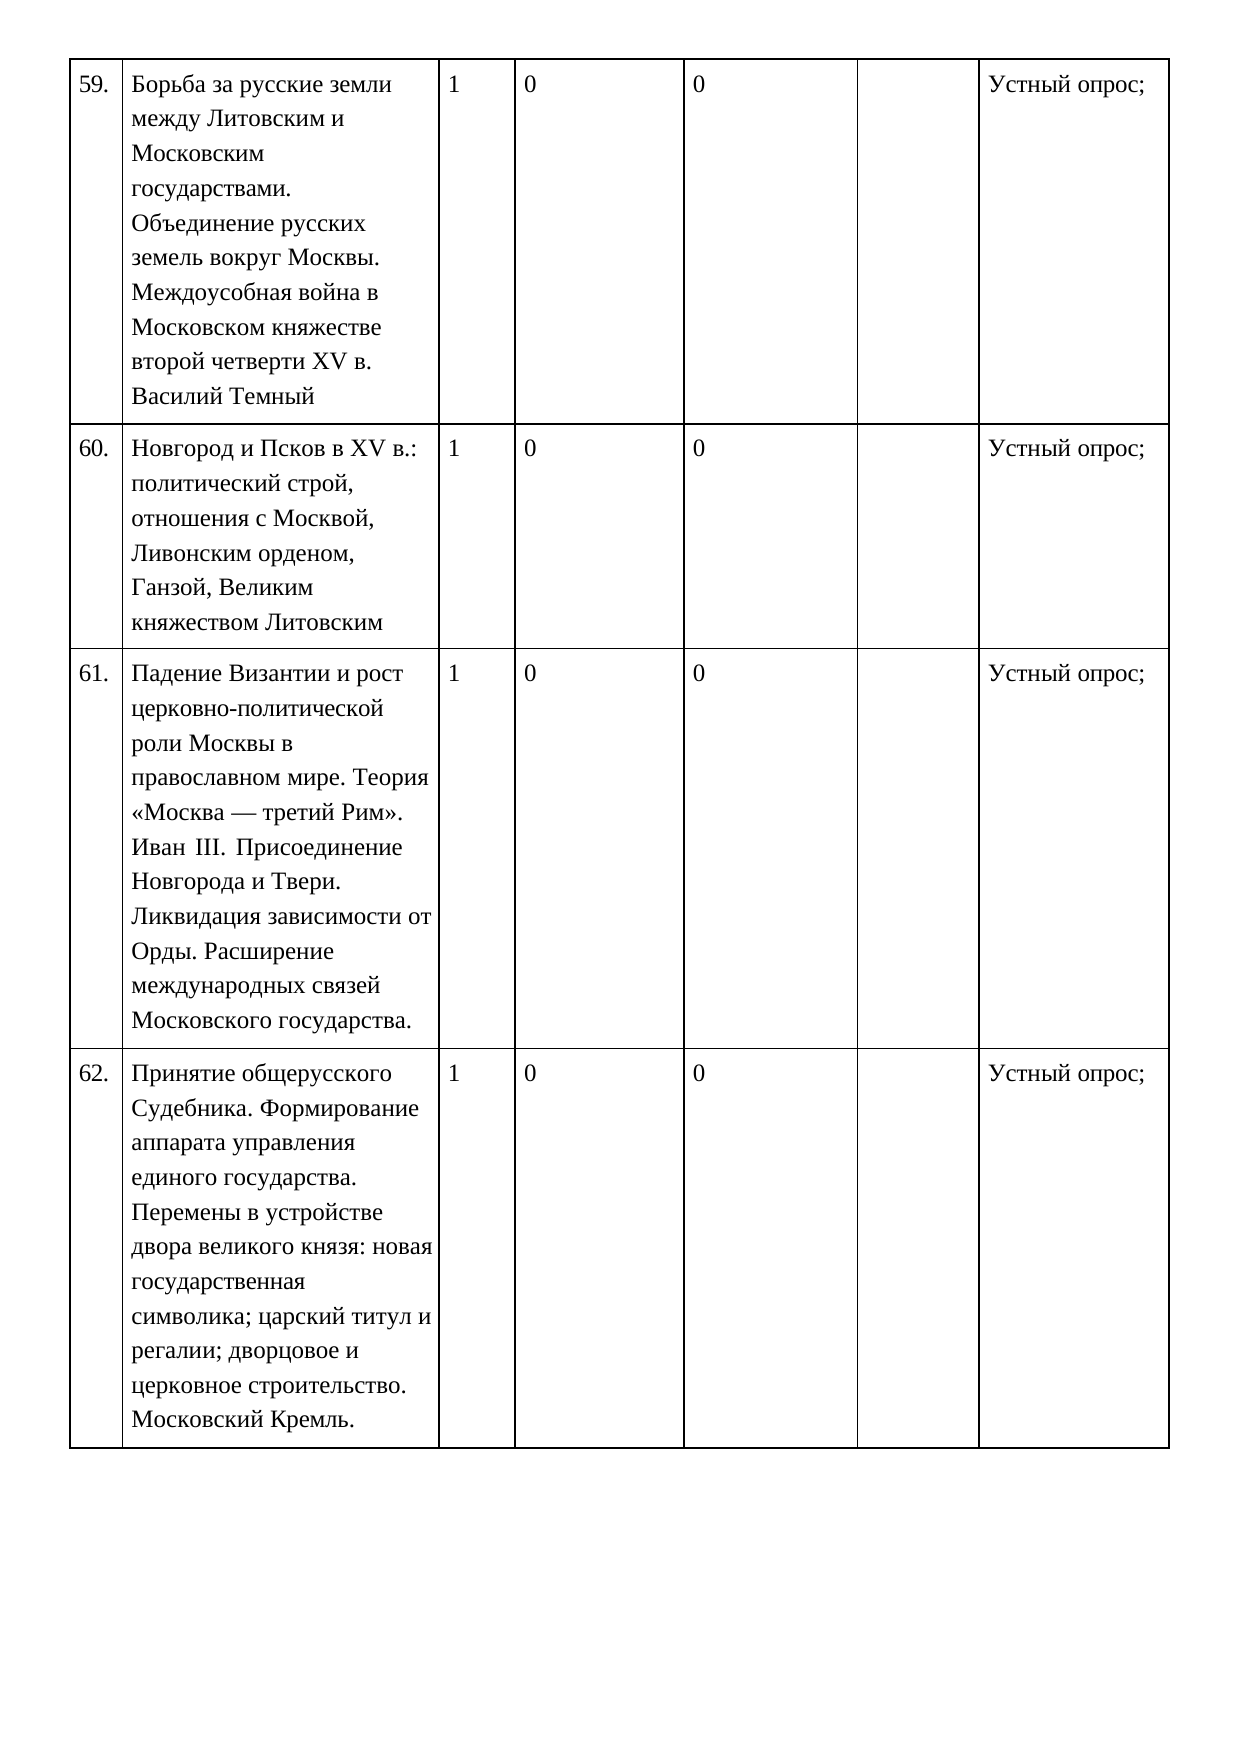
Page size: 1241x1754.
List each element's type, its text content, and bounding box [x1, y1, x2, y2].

table_cell Новгород и Псков в XV в.: политический строй, отношения с Москвой, Ливонским орденом, Ганзой, Великим княжеством Литовским [123, 425, 438, 648]
table_cell 0 [685, 1049, 857, 1447]
table_cell Устный опрос; [980, 425, 1168, 648]
table_cell Принятие общерусского Судебника. Формирование аппарата управления единого государства. Перемены в устройстве двора великого князя: новая государственная символика; царский титул и регалии; дворцовое и церковное строительство. Московский Кремль. [123, 1049, 438, 1447]
table_cell 1 [440, 1049, 514, 1447]
table_header 0 [516, 60, 683, 423]
table_cell 62. [71, 1049, 122, 1447]
table_header [858, 60, 978, 423]
table_cell [858, 649, 978, 1047]
table_cell 1 [440, 649, 514, 1047]
table_cell 0 [516, 1049, 683, 1447]
table_cell [858, 1049, 978, 1447]
table_cell 0 [516, 649, 683, 1047]
table_cell Падение Византии и рост церковно-политической роли Москвы в православном мире. Теория «Москва — третий Рим». Иван III. Присоединение Новгорода и Твери. Ликвидация зависимости от Орды. Расширение международных связей Московского государства. [123, 649, 438, 1047]
table_header 59. [71, 60, 122, 423]
table_cell 1 [440, 425, 514, 648]
table_header Борьба за русские земли между Литовским и Московским государствами. Объединение русских земель вокруг Москвы. Междоусобная война в Московском княжестве второй четверти XV в. Василий Темный [123, 60, 438, 423]
table_header 0 [685, 60, 857, 423]
table_cell 0 [516, 425, 683, 648]
table_cell [858, 425, 978, 648]
table_cell 0 [685, 649, 857, 1047]
table_cell 0 [685, 425, 857, 648]
table_header Устный опрос; [980, 60, 1168, 423]
table_header 1 [440, 60, 514, 423]
table_cell 61. [71, 649, 122, 1047]
table_cell 60. [71, 425, 122, 648]
table_cell Устный опрос; [980, 1049, 1168, 1447]
table_cell Устный опрос; [980, 649, 1168, 1047]
